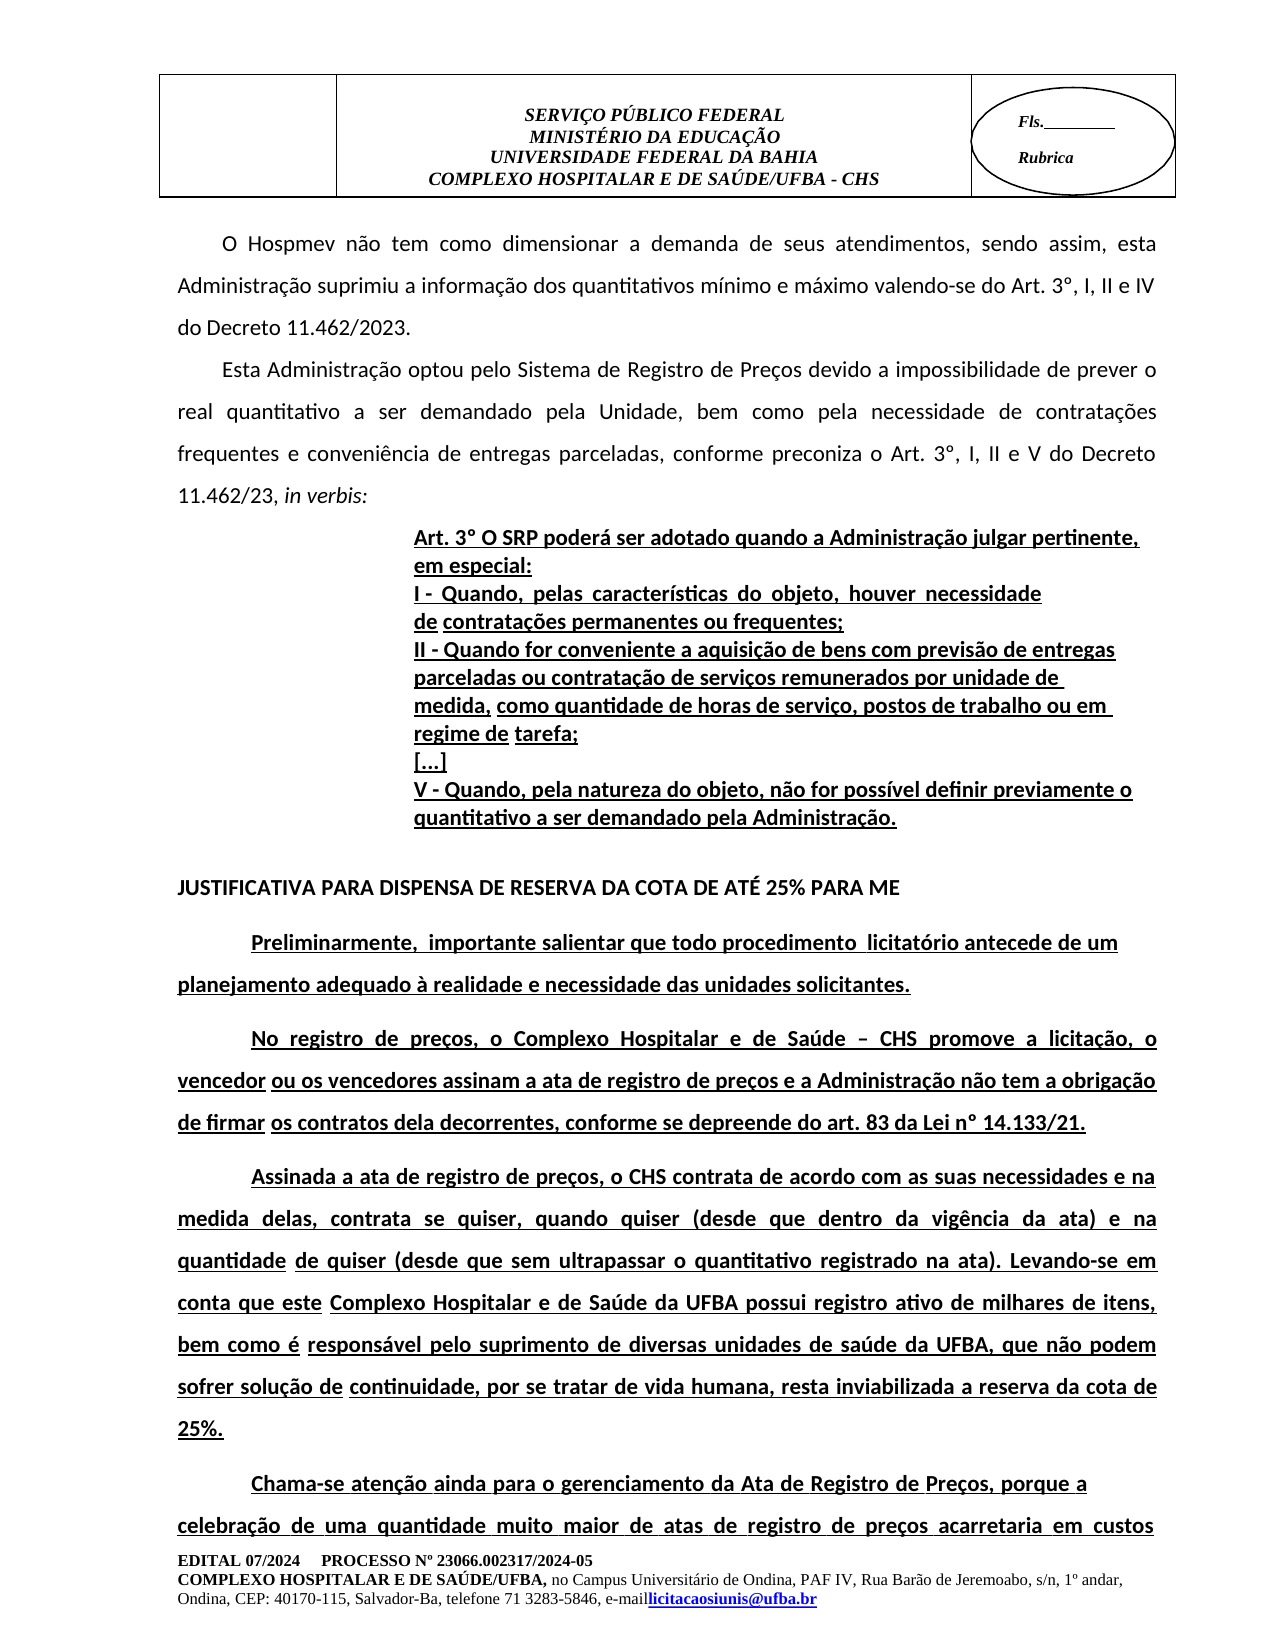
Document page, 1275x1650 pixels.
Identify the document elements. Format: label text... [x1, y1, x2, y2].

subtitle Art. 3º O SRP poderá ser adotado quando a Administração julgar pertinente, em especial: [413, 523, 1142, 579]
subtitle Assinada a ata de registro de preços, o CHS contrata de acordo com as suas necessidades e na medida delas, contrata se quiser, quando quiser (desde que dentro da vigência da ata) e na quantidade de quiser (desde que sem ultrapassar o quantitativo registrado na ata). Levando-se em conta que este Complexo Hospitalar e de Saúde da UFBA possui registro ativo de milhares de itens, bem como é responsável pelo suprimento de diversas unidades de saúde da UFBA, que não podem sofrer solução de continuidade, por se tratar de vida humana, resta inviabilizada a reserva da cota de 25%. [177, 1162, 1158, 1442]
subtitle - Quando for conveniente a aquisição de bens com previsão de entregas parceladas ou contratação de serviços remunerados por unidade de medida, como quantidade de horas de serviço, postos de trabalho ou em regime de tarefa; [413, 635, 1141, 747]
text Chama-se atenção ainda para o gerenciamento da Ata de Registro de Preços, porque a celebração de uma quantidade muito maior de atas de registro de preços acarretaria em custos [177, 1469, 1158, 1539]
text O Hospmev não tem como dimensionar a demanda de seus atendimentos, sendo assim, esta Administração suprimiu a informação dos quantitativos mínimo e máximo valendo-se do Art. 3º, I, II e IV do Decreto 11.462/2023. [177, 229, 1158, 341]
list - Quando, pelas características do objeto, houver necessidade de contratações permanentes ou frequentes; [413, 579, 1042, 603]
text No registro de preços, o Complexo Hospitalar e de Saúde – CHS promove a licitação, o vencedor ou os vencedores assinam a ata de registro de preços e a Administração não tem a obrigação de firmar os contratos dela decorrentes, conforme se depreende do art. 83 da Lei nº 14.133/21. [177, 1024, 1157, 1136]
subtitle Preliminarmente, importante salientar que todo procedimento licitatório antecede de um planejamento adequado à realidade e necessidade das unidades solicitantes. [177, 928, 1244, 998]
text [...] [413, 747, 1244, 775]
text JUSTIFICATIVA PARA DISPENSA DE RESERVA DA COTA DE ATÉ 25% PARA ME [177, 873, 1244, 901]
subtitle V - Quando, pela natureza do objeto, não for possível definir previamente o quantitativo a ser demandado pela Administração. [413, 775, 1135, 831]
text Esta Administração optou pelo Sistema de Registro de Preços devido a impossibilidade de prever o real quantitativo a ser demandado pela Unidade, bem como pela necessidade de contratações frequentes e conveniência de entregas parceladas, conforme preconiza o Art. 3º, I, II e V do Decreto 11.462/23, in verbis: [177, 355, 1158, 509]
list - Quando, pelas características do objeto, houver necessidade de contratações permanentes ou frequentes; [413, 604, 1042, 635]
